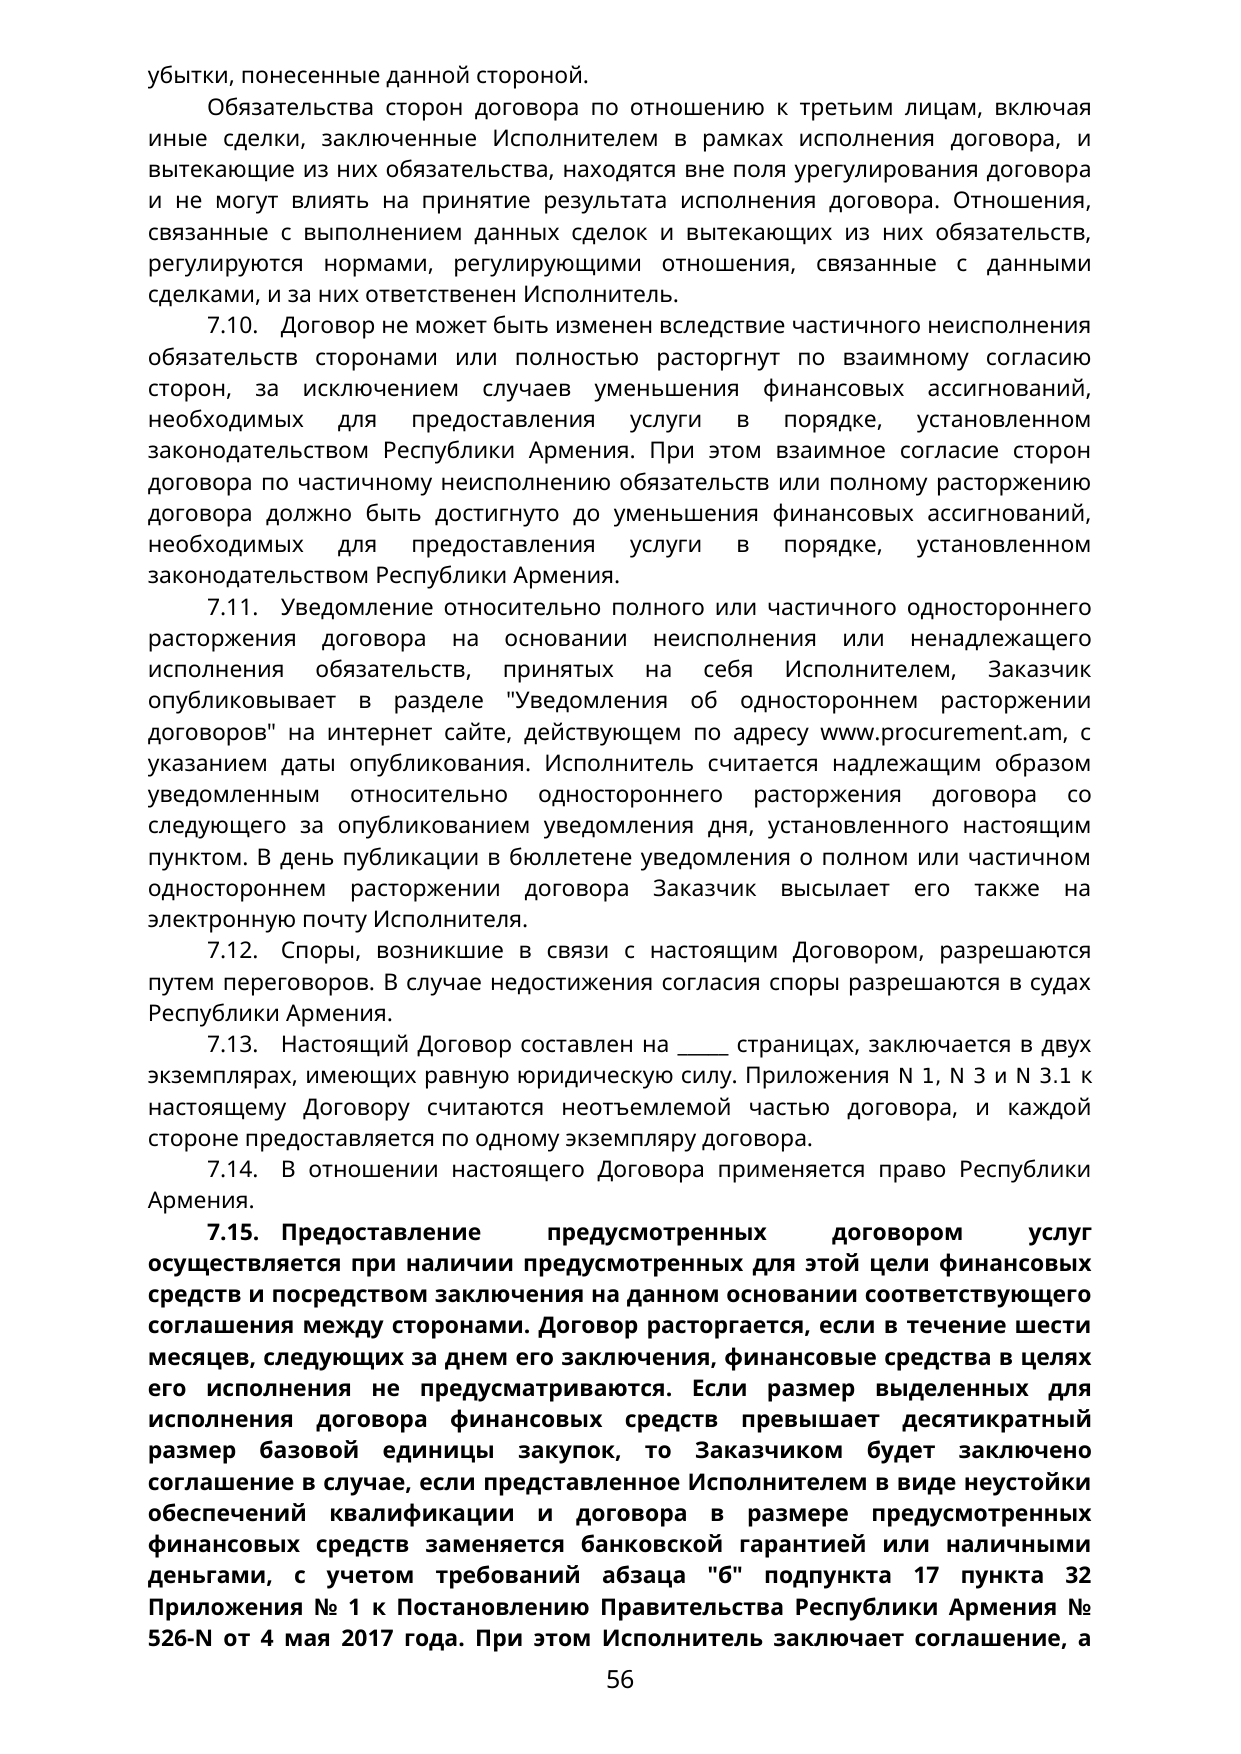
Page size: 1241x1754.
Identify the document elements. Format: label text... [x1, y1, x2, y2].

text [148, 1215, 1092, 1653]
text 7.12. Споры, возникшие в связи с настоящим Договором, разрешаются путем переговоров. В случае недостижения согласия споры разрешаются в судах Республики Армения. [148, 934, 1092, 1028]
text 7.11. Уведомление относительно полного или частичного одностороннего расторжения договора на основании неисполнения или ненадлежащего исполнения обязательств, принятых на себя Исполнителем, Заказчик опубликовывает в разделе "Уведомления об одностороннем расторжении договоров" на интернет сайте, действующем по адресу www.procurement.am, с указанием даты опубликования. Исполнитель считается надлежащим образом уведомленным относительно одностороннего расторжения договора со следующего за опубликованием уведомления дня, установленного настоящим пунктом. В день публикации в бюллетене уведомления о полном или частичном одностороннем расторжении договора Заказчик высылает его также на электронную почту Исполнителя. [148, 590, 1092, 934]
text 7.13. Настоящий Договор составлен на _____ страницах, заключается в двух экземплярах, имеющих равную юридическую силу. Приложения N 1, N 3 и N 3.1 к настоящему Договору считаются неотъемлемой частью договора, и каждой стороне предоставляется по одному экземпляру договора. [148, 1028, 1092, 1153]
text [148, 59, 1092, 90]
text 7.14. В отношении настоящего Договора применяется право Республики Армения. [148, 1153, 1092, 1215]
text 7.10. Договор не может быть изменен вследствие частичного неисполнения обязательств сторонами или полностью расторгнут по взаимному согласию сторон, за исключением случаев уменьшения финансовых ассигнований, необходимых для предоставления услуги в порядке, установленном законодательством Республики Армения. При этом взаимное согласие сторон договора по частичному неисполнению обязательств или полному расторжению договора должно быть достигнуто до уменьшения финансовых ассигнований, необходимых для предоставления услуги в порядке, установленном законодательством Республики Армения. [148, 309, 1092, 590]
text Обязательства сторон договора по отношению к третьим лицам, включая иные сделки, заключенные Исполнителем в рамках исполнения договора, и вытекающие из них обязательства, находятся вне поля урегулирования договора и не могут влиять на принятие результата исполнения договора. Отношения, связанные с выполнением данных сделок и вытекающих из них обязательств, регулируются нормами, регулирующими отношения, связанные с данными сделками, и за них ответственен Исполнитель. [148, 90, 1092, 309]
